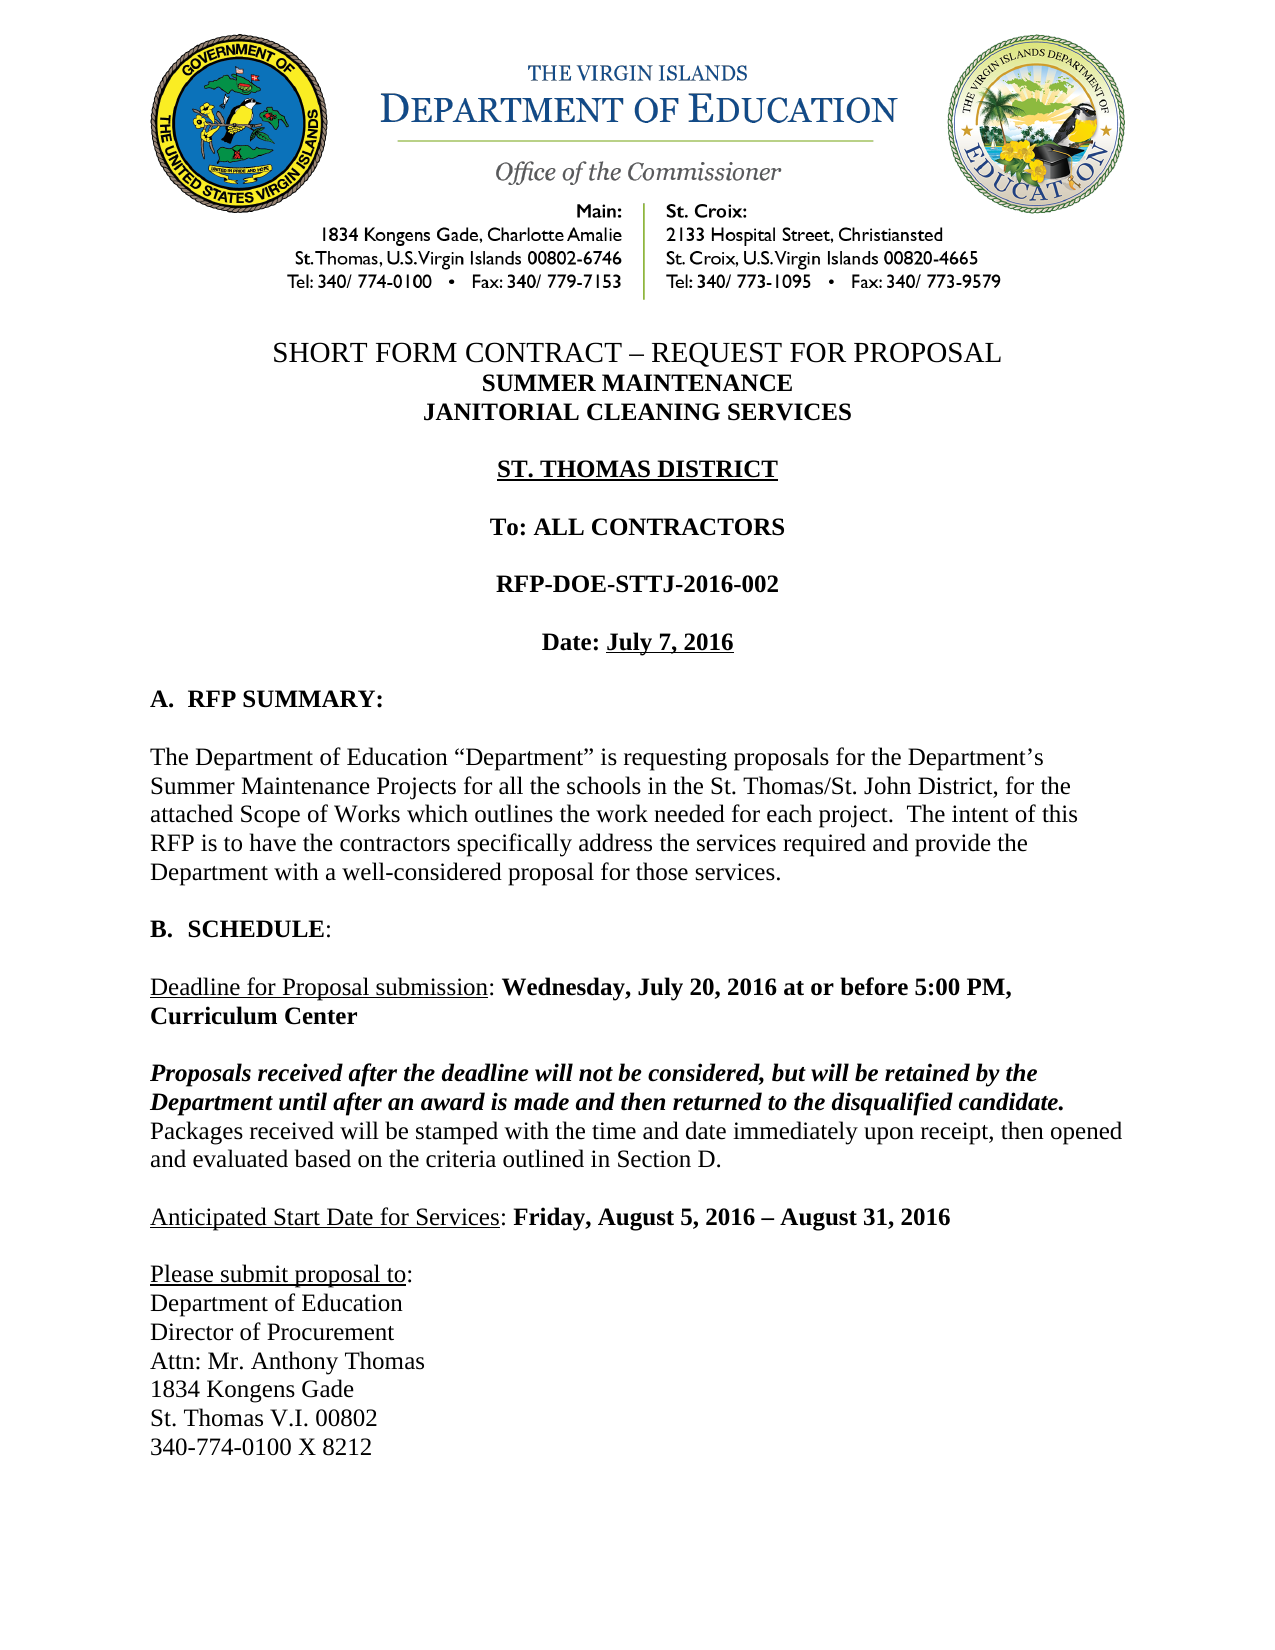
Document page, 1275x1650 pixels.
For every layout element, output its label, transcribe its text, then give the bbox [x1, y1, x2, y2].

text Please submit proposal to: [150, 1259, 1125, 1288]
text Attn: Mr. Anthony Thomas [150, 1346, 1125, 1374]
text SHORT FORM CONTRACT – REQUEST FOR PROPOSAL [150, 335, 1125, 368]
text ST. THOMAS DISTRICT [150, 454, 1125, 483]
text The Department of Education “Department” is requesting proposals for the Department’s Summer Maintenance Projects for all the schools in the St. Thomas/St. John District, for the attached Scope of Works which outlines the work needed for each project. The intent of this RFP is to have the contractors specifically address the services required and provide the Department with a well-considered proposal for those services. [150, 742, 1125, 886]
text 340-774-0100 X 8212 [150, 1432, 1125, 1461]
text Anticipated Start Date for Services: Friday, August 5, 2016 – August 31, 2016 [150, 1202, 1125, 1231]
text Proposals received after the deadline will not be considered, but will be retained by the Department until after an award is made and then returned to the disqualified candidate. [150, 1058, 1125, 1116]
text 1834 Kongens Gade [150, 1374, 1125, 1403]
text JANITORIAL CLEANING SERVICES [150, 397, 1125, 426]
picture [150, 34, 1125, 300]
list SCHEDULE: [150, 914, 1125, 943]
text Director of Procurement [150, 1317, 1125, 1346]
text To: ALL CONTRACTORS [150, 512, 1125, 541]
text Date: July 7, 2016 [150, 627, 1125, 656]
text Department of Education [150, 1288, 1125, 1317]
text Deadline for Proposal submission: Wednesday, July 20, 2016 at or before 5:00 PM, Curriculum Center [150, 972, 1125, 1029]
text RFP-DOE-STTJ-2016-002 [150, 569, 1125, 598]
text Thomas V.I. 00802 [150, 1403, 1125, 1432]
list RFP SUMMARY: [150, 684, 1125, 713]
text Packages received will be stamped with the time and date immediately upon receipt, then opened and evaluated based on the criteria outlined in Section D. [150, 1116, 1125, 1173]
text SUMMER MAINTENANCE [150, 368, 1125, 397]
